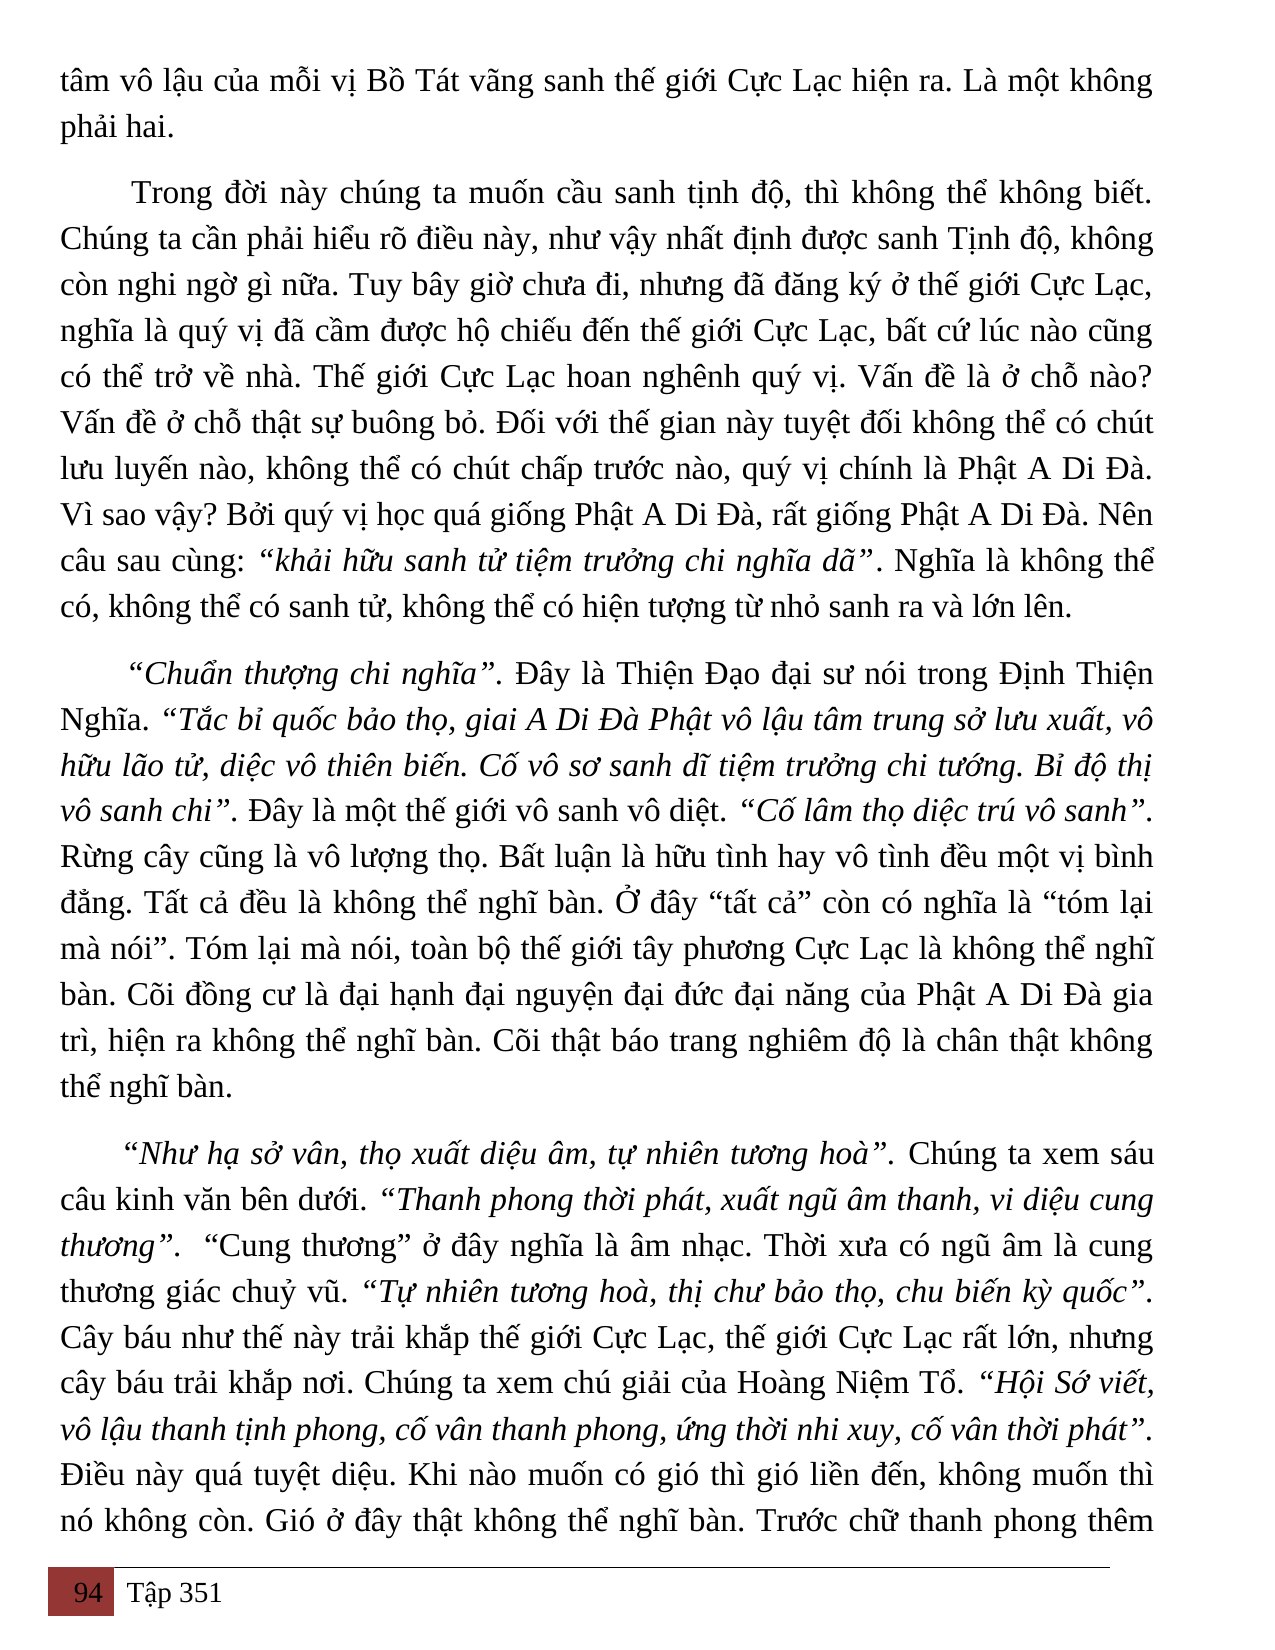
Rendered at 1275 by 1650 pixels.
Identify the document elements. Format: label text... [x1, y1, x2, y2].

text “Chuẩn thượng chi nghĩa”. Đây là Thiện Đạo đại sư nói trong Định Thiện Nghĩa. “Tắc bỉ quốc bảo thọ, giai A Di Đà Phật vô lậu tâm trung sở lưu xuất, vô hữu lão tử, diệc vô thiên biến. Cố vô sơ sanh dĩ tiệm trưởng chi tướng. Bỉ độ thị vô sanh chi”. Đây là một thế giới vô sanh vô diệt. “Cố lâm thọ diệc trú vô sanh”. Rừng cây cũng là vô lượng thọ. Bất luận là hữu tình hay vô tình đều một vị bình đẳng. Tất cả đều là không thể nghĩ bàn. Ở đây “tất cả” còn có nghĩa là “tóm lại mà nói”. Tóm lại mà nói, toàn bộ thế giới tây phương Cực Lạc là không thể nghĩ bàn. Cõi đồng cư là đại hạnh đại nguyện đại đức đại năng của Phật A Di Đà gia trì, hiện ra không thể nghĩ bàn. Cõi thật báo trang nghiêm độ là chân thật không thể nghĩ bàn. [60, 653, 1155, 1105]
text Trong đời này chúng ta muốn cầu sanh tịnh độ, thì không thể không biết. Chúng ta cần phải hiểu rõ điều này, như vậy nhất định được sanh Tịnh độ, không còn nghi ngờ gì nữa. Tuy bây giờ chưa đi, nhưng đã đăng ký ở thế giới Cực Lạc, nghĩa là quý vị đã cầm được hộ chiếu đến thế giới Cực Lạc, bất cứ lúc nào cũng có thể trở về nhà. Thế giới Cực Lạc hoan nghênh quý vị. Vấn đề là ở chỗ nào? Vấn đề ở chỗ thật sự buông bỏ. Đối với thế gian này tuyệt đối không thể có chút lưu luyến nào, không thể có chút chấp trước nào, quý vị chính là Phật A Di Đà. Vì sao vậy? Bởi quý vị học quá giống Phật A Di Đà, rất giống Phật A Di Đà. Nên câu sau cùng: “khải hữu sanh tử tiệm trưởng chi nghĩa dã”. Nghĩa là không thể có, không thể có sanh tử, không thể có hiện tượng từ nhỏ sanh ra và lớn lên. [60, 173, 1155, 624]
